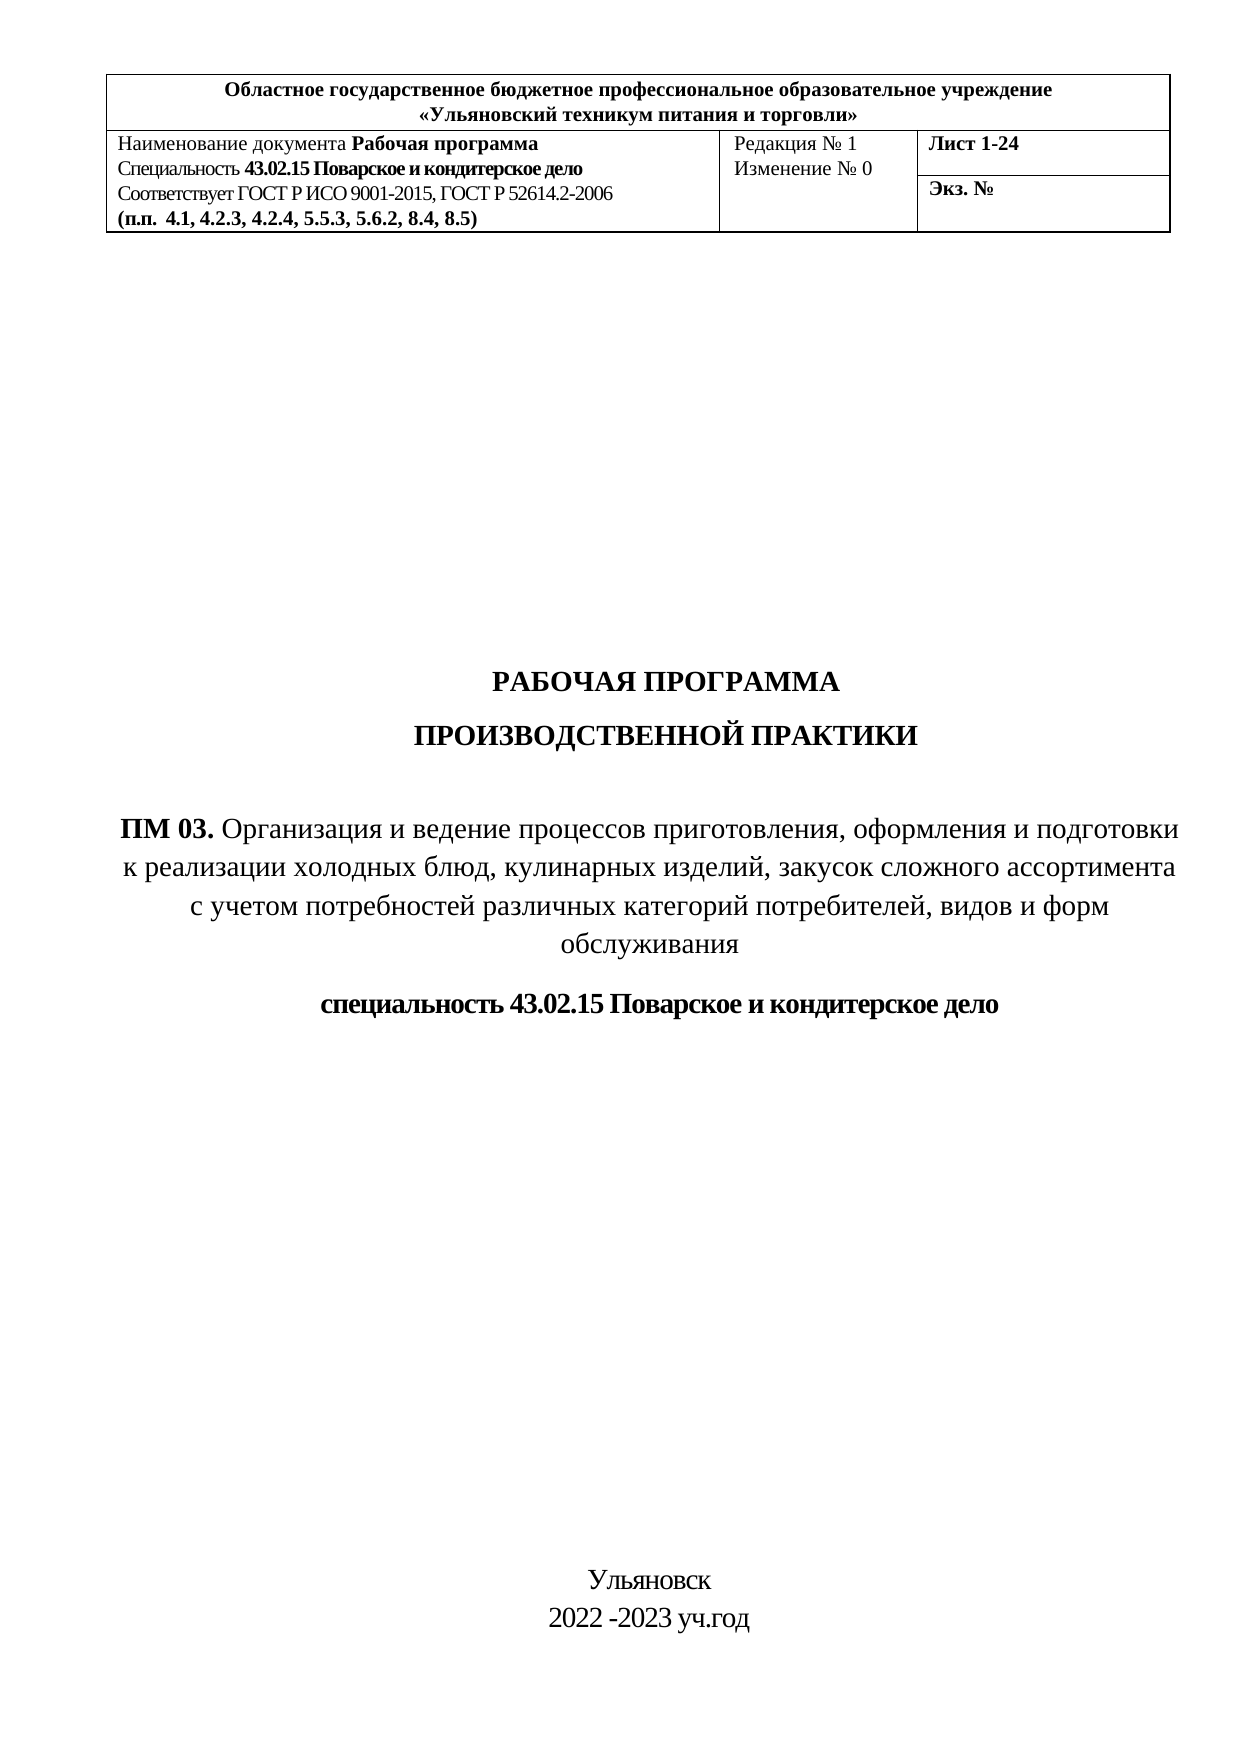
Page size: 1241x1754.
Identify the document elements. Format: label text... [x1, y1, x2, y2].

table_cell Лист 1-24 [918, 131, 1169, 175]
text ПМ 03. Организация и ведение процессов приготовления, оформления и подготовки к реализации холодных блюд, кулинарных изделий, закусок сложного ассортимента с учетом потребностей различных категорий потребителей, видов и форм обслуживания [118, 772, 1181, 960]
table_cell Редакция № 1 Изменение № 0 [720, 131, 917, 231]
text РАБОЧАЯ ПРОГРАММА [118, 664, 1181, 697]
text Ульяновск [118, 1562, 1181, 1596]
table_cell Наименование документа Рабочая программа Специальность 43.02.15 Поварское и кондитерское дело Соответствует ГОСТ Р ИСО 9001-2015, ГОСТ Р 52614.2-2006 (п.п. 4.1, 4.2.3, 4.2.4, 5.5.3, 5.6.2, 8.4, 8.5) [107, 131, 719, 231]
text специальность 43.02.15 Поварское и кондитерское дело [118, 986, 1196, 1019]
table_cell Экз. № [918, 176, 1169, 231]
table_header Областное государственное бюджетное профессиональное образовательное учреждение «Ульяновский техникум питания и торговли» [107, 75, 1169, 129]
text 2022 -2023 уч.год [118, 1601, 1181, 1634]
text ПРОИЗВОДСТВЕННОЙ ПРАКТИКИ [118, 718, 1181, 752]
